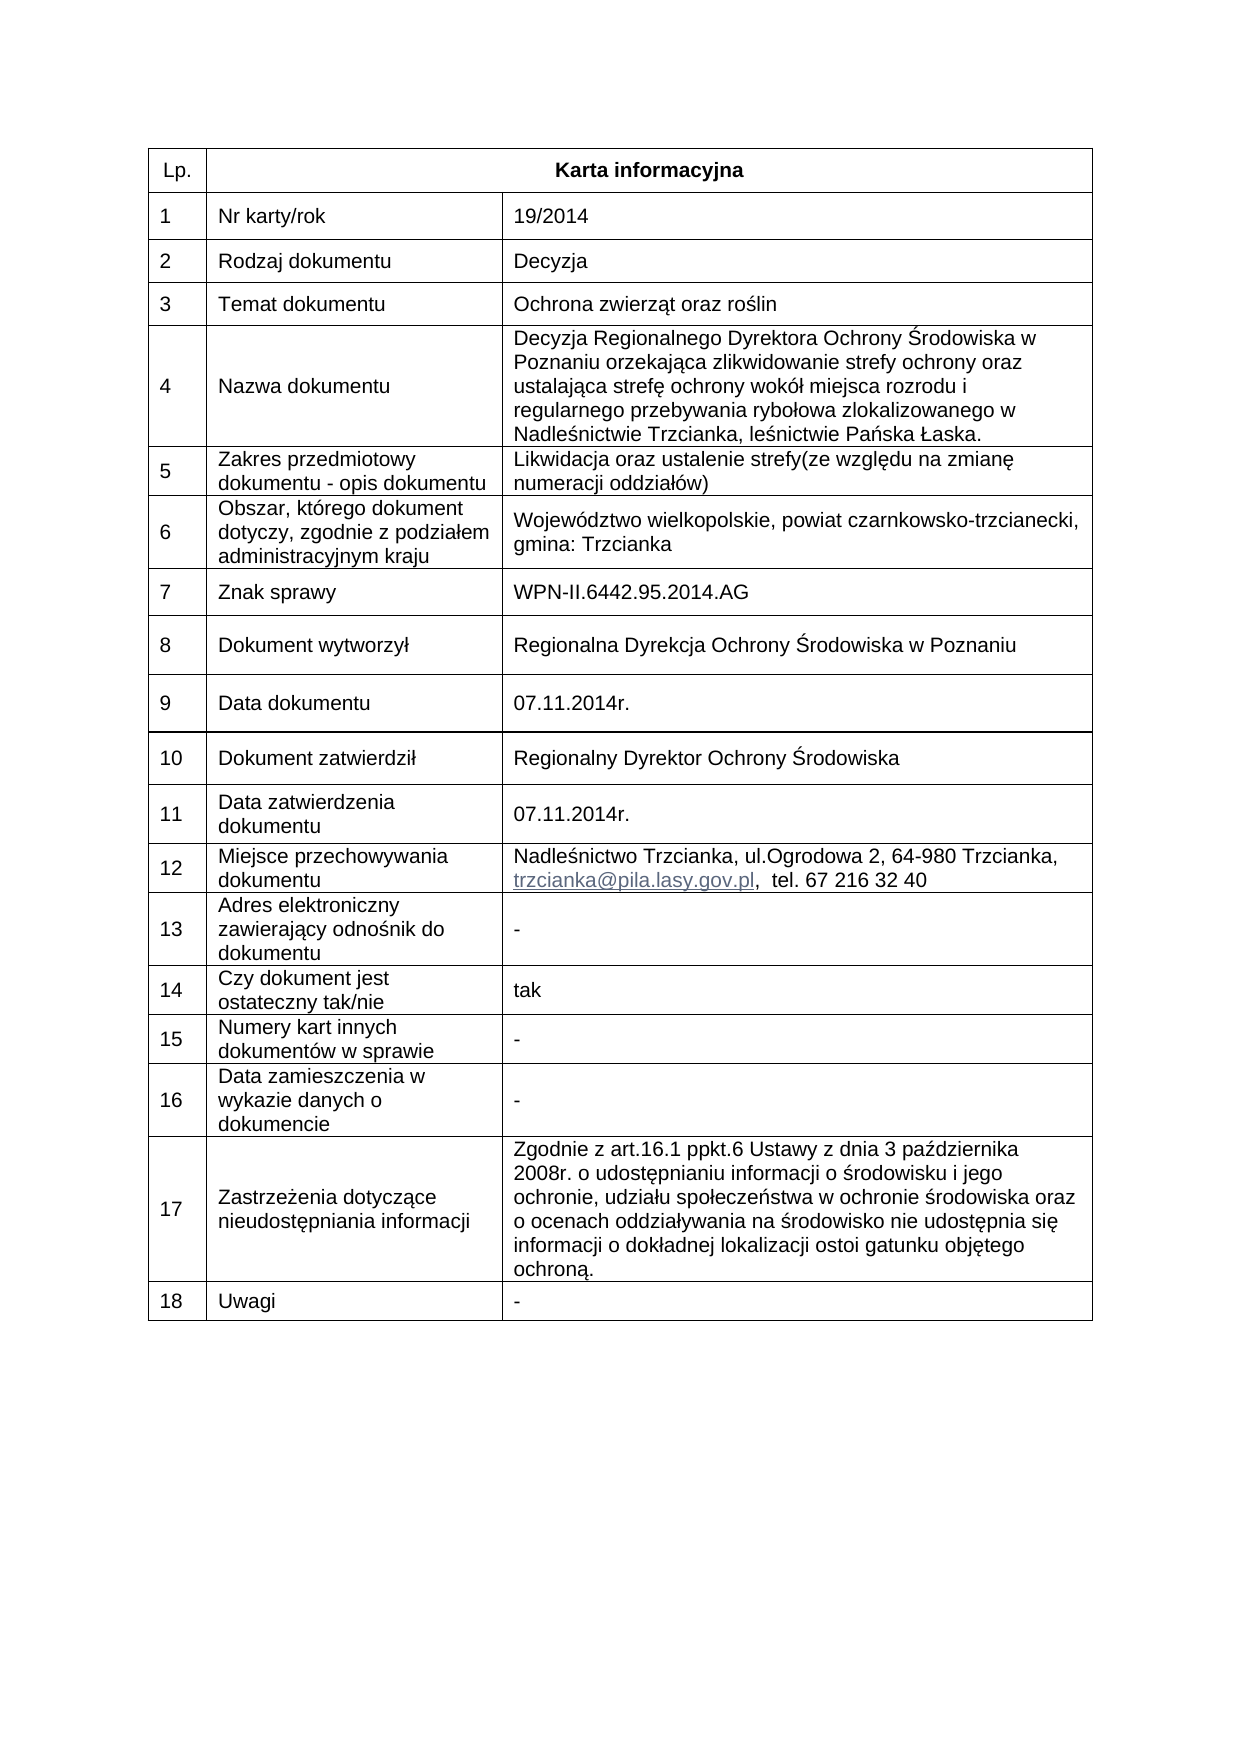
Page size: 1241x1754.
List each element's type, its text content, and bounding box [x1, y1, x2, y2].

table_cell Numery kart innych dokumentów w sprawie [207, 1015, 502, 1063]
table_cell 15 [149, 1015, 206, 1063]
table_cell Nr karty/rok [207, 193, 502, 239]
table_cell 19/2014 [503, 193, 1092, 239]
table_cell Rodzaj dokumentu [207, 240, 502, 282]
table_cell 4 [149, 326, 206, 446]
table_cell 07.11.2014r. [503, 675, 1092, 731]
table_cell WPN-II.6442.95.2014.AG [503, 569, 1092, 615]
table_cell - [503, 1282, 1092, 1319]
table_cell 1 [149, 193, 206, 239]
table_header Lp. [149, 149, 206, 192]
table_cell Zakres przedmiotowy dokumentu - opis dokumentu [207, 447, 502, 494]
table_cell 2 [149, 240, 206, 282]
table_cell Temat dokumentu [207, 283, 502, 325]
table_cell 11 [149, 785, 206, 843]
table_cell Adres elektroniczny zawierający odnośnik do dokumentu [207, 893, 502, 965]
table_header Karta informacyjna [207, 149, 1092, 192]
table_cell Data dokumentu [207, 675, 502, 731]
table_cell 07.11.2014r. [503, 785, 1092, 843]
table_cell Województwo wielkopolskie, powiat czarnkowsko-trzcianecki, gmina: Trzcianka [503, 496, 1092, 567]
table_cell Decyzja [503, 240, 1092, 282]
table_cell Regionalna Dyrekcja Ochrony Środowiska w Poznaniu [503, 616, 1092, 673]
table_cell - [503, 893, 1092, 965]
table_cell Regionalny Dyrektor Ochrony Środowiska [503, 733, 1092, 784]
table_cell Nazwa dokumentu [207, 326, 502, 446]
table_cell Data zatwierdzenia dokumentu [207, 785, 502, 843]
table_cell Miejsce przechowywania dokumentu [207, 844, 502, 892]
table_cell 5 [149, 447, 206, 494]
table_cell 13 [149, 893, 206, 965]
table_cell Data zamieszczenia w wykazie danych o dokumencie [207, 1064, 502, 1136]
table_cell 12 [149, 844, 206, 892]
table_cell Zastrzeżenia dotyczące nieudostępniania informacji [207, 1137, 502, 1281]
table_cell Ochrona zwierząt oraz roślin [503, 283, 1092, 325]
table_cell 9 [149, 675, 206, 731]
table_cell Czy dokument jest ostateczny tak/nie [207, 966, 502, 1014]
table_cell tak [503, 966, 1092, 1014]
table_cell 7 [149, 569, 206, 615]
table_cell 18 [149, 1282, 206, 1319]
table_cell - [503, 1015, 1092, 1063]
table_cell 8 [149, 616, 206, 673]
table_cell Decyzja Regionalnego Dyrektora Ochrony Środowiska w Poznaniu orzekająca zlikwidowanie strefy ochrony oraz ustalająca strefę ochrony wokół miejsca rozrodu i regularnego przebywania rybołowa zlokalizowanego w Nadleśnictwie Trzcianka, leśnictwie Pańska Łaska. [503, 326, 1092, 446]
table_cell Znak sprawy [207, 569, 502, 615]
table_cell Nadleśnictwo Trzcianka, ul.Ogrodowa 2, 64-980 Trzcianka, trzcianka@pila.lasy.gov.pl, tel. 67 216 32 40 [503, 844, 1092, 892]
table_cell 3 [149, 283, 206, 325]
table_cell Uwagi [207, 1282, 502, 1319]
table_cell 6 [149, 496, 206, 567]
table_cell Dokument zatwierdził [207, 733, 502, 784]
table_cell - [503, 1064, 1092, 1136]
table_cell 16 [149, 1064, 206, 1136]
table_cell Obszar, którego dokument dotyczy, zgodnie z podziałem administracyjnym kraju [207, 496, 502, 567]
table_cell 14 [149, 966, 206, 1014]
table_cell 17 [149, 1137, 206, 1281]
table_cell Likwidacja oraz ustalenie strefy(ze względu na zmianę numeracji oddziałów) [503, 447, 1092, 494]
table_cell Dokument wytworzył [207, 616, 502, 673]
table_cell Zgodnie z art.16.1 ppkt.6 Ustawy z dnia 3 października 2008r. o udostępnianiu informacji o środowisku i jego ochronie, udziału społeczeństwa w ochronie środowiska oraz o ocenach oddziaływania na środowisko nie udostępnia się informacji o dokładnej lokalizacji ostoi gatunku objętego ochroną. [503, 1137, 1092, 1281]
table_cell 10 [149, 733, 206, 784]
